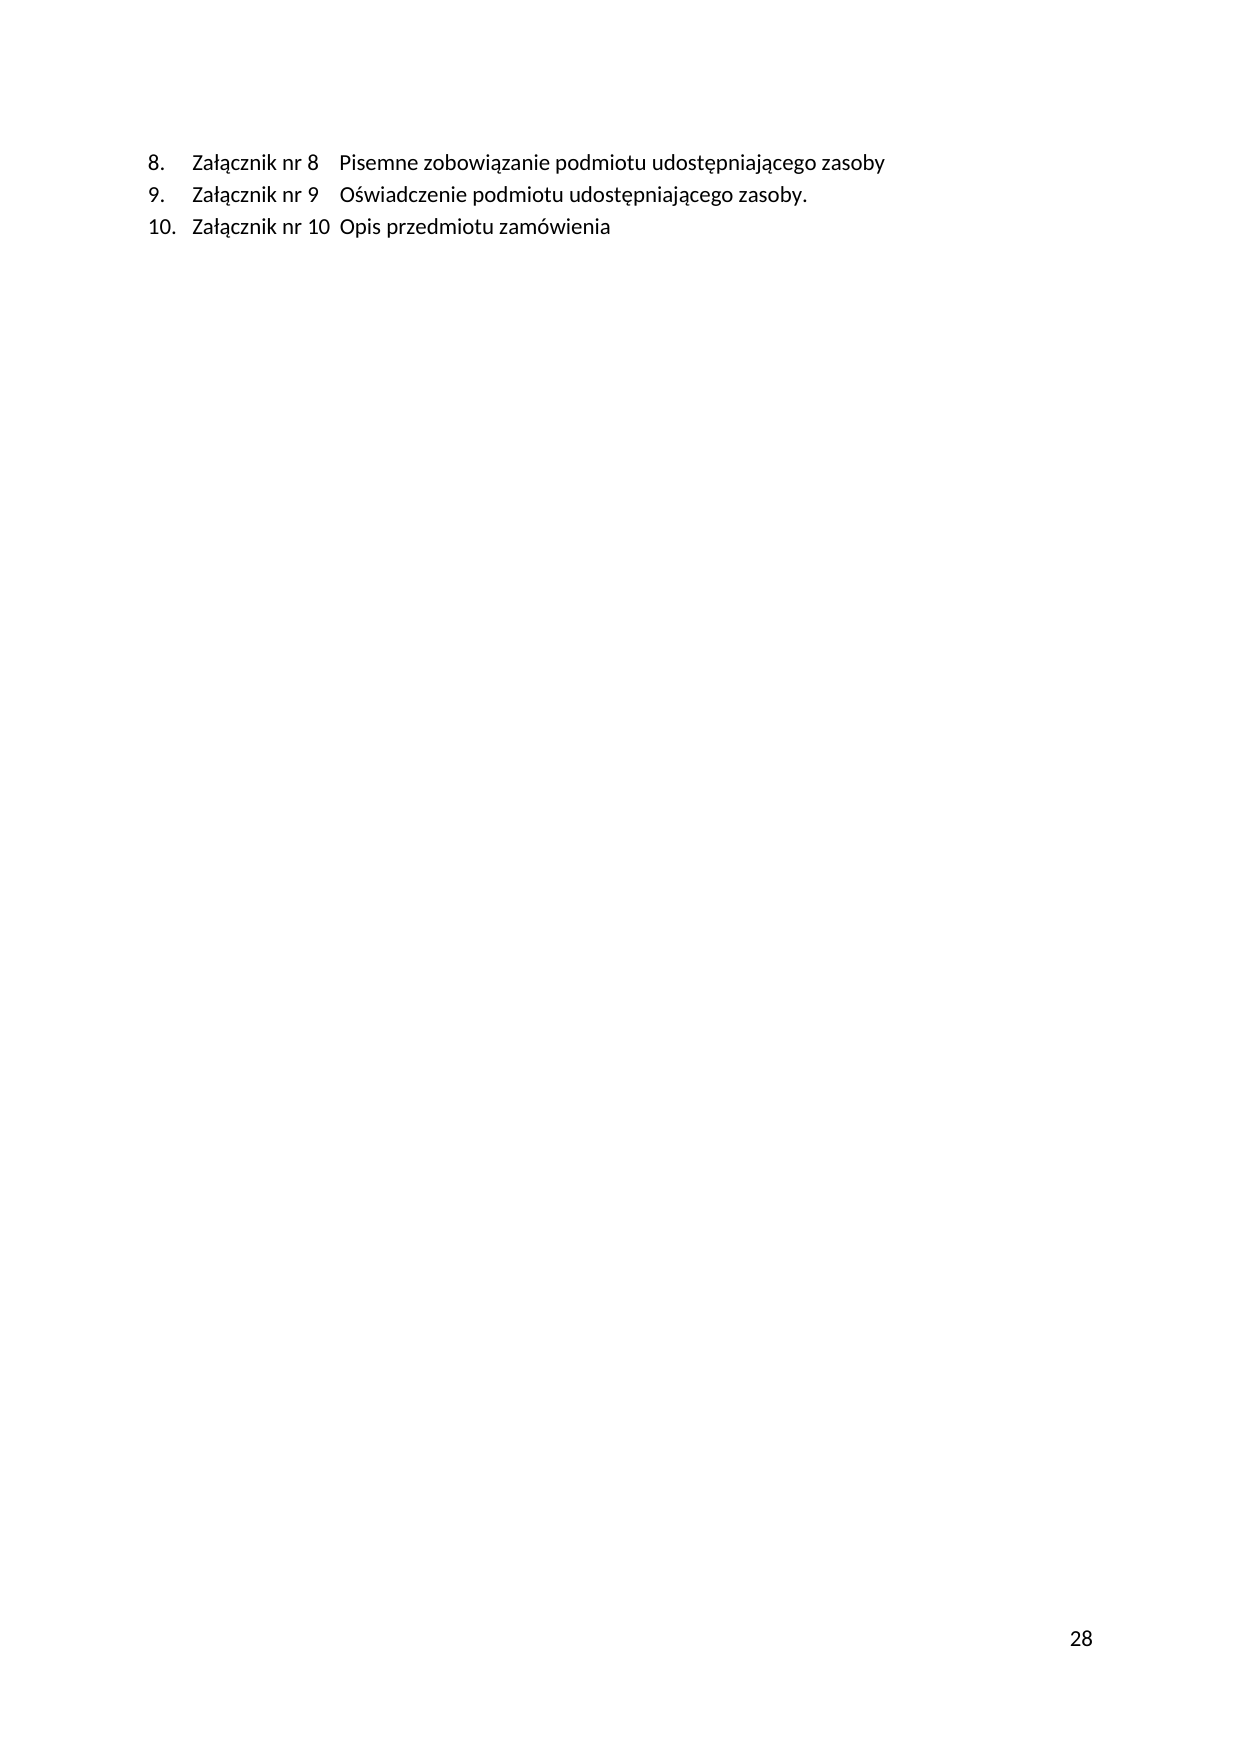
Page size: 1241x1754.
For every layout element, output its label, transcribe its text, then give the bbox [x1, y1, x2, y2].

list Załącznik nr 8 Pisemne zobowiązanie podmiotu udostępniającego zasoby [148, 148, 1093, 176]
list Załącznik nr 10 Opis przedmiotu zamówienia [148, 212, 1093, 240]
list Załącznik nr 9 Oświadczenie podmiotu udostępniającego zasoby. [148, 180, 1093, 208]
